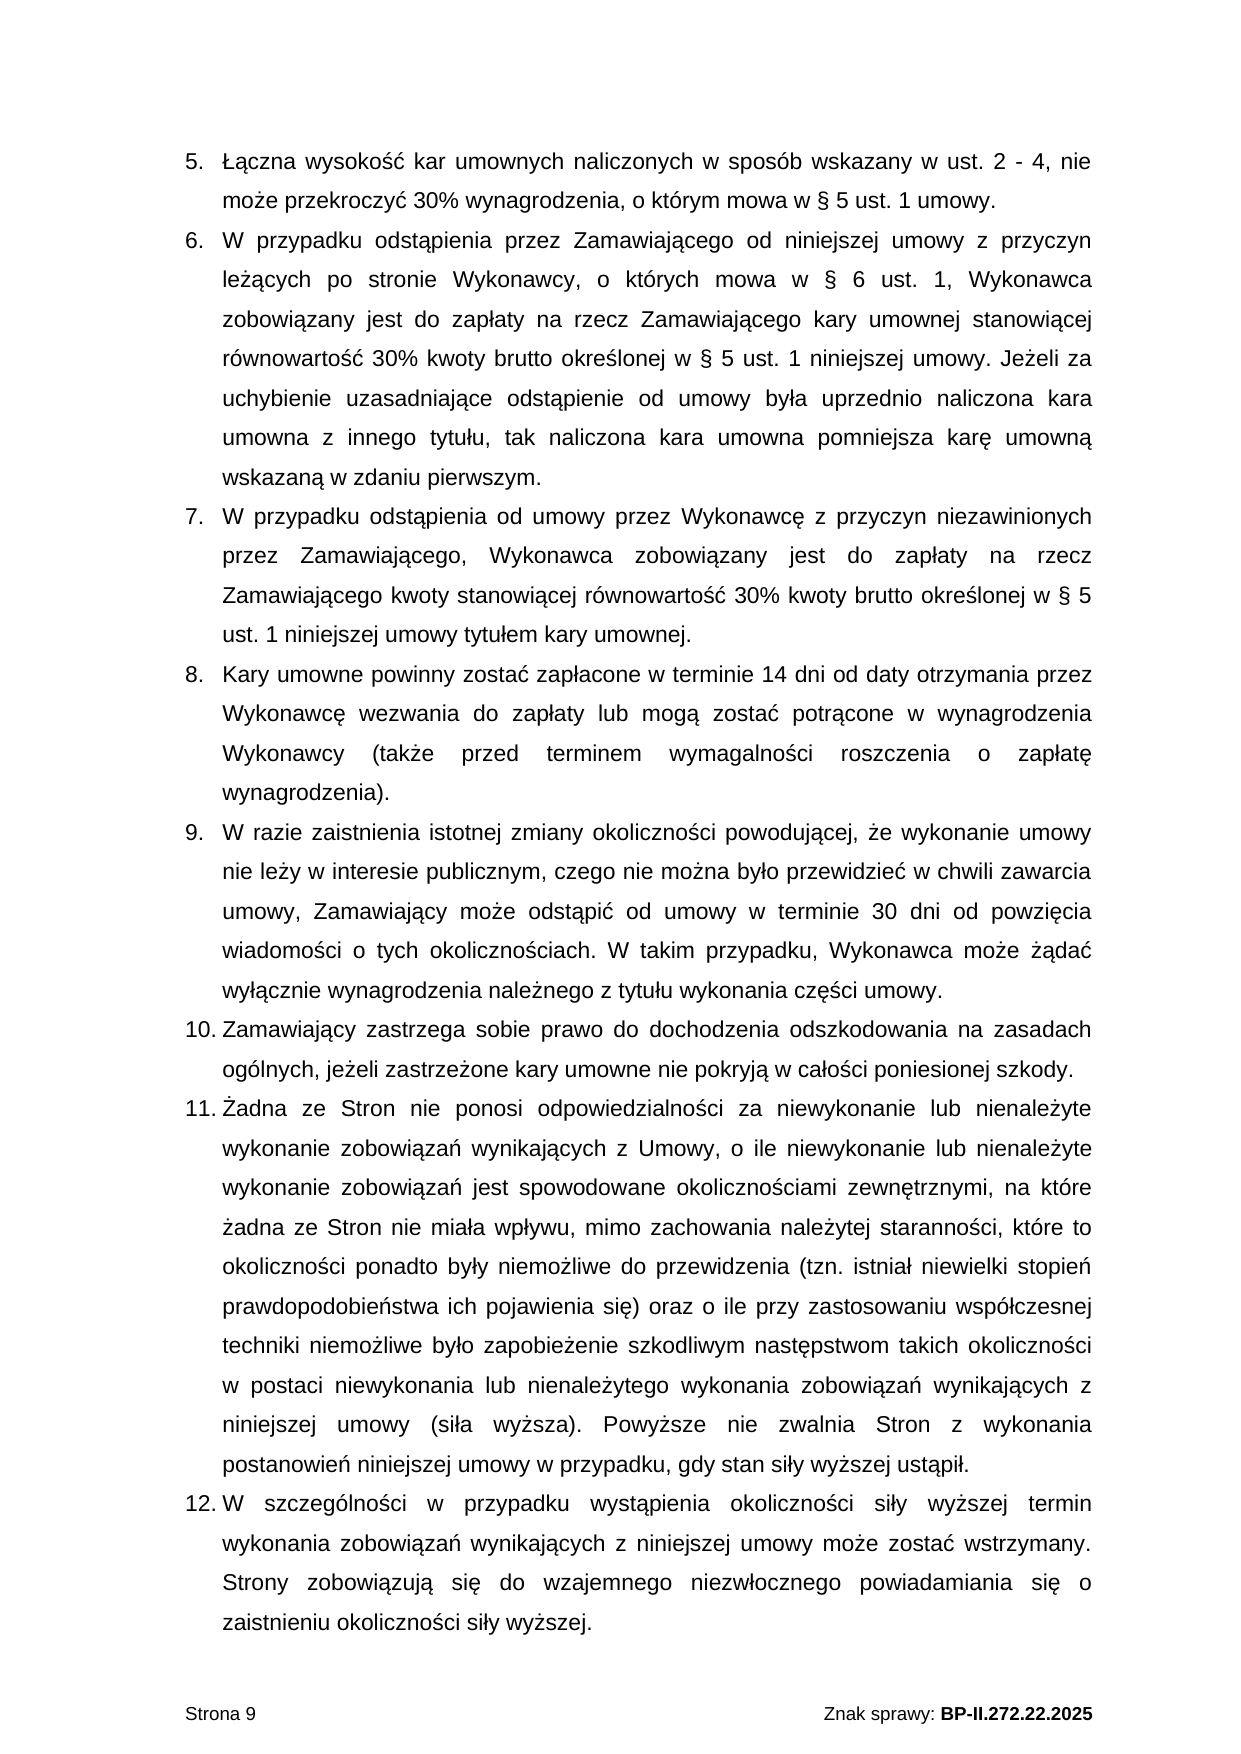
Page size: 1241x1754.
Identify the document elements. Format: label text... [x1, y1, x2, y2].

list W razie zaistnienia istotnej zmiany okoliczności powodującej, że wykonanie umowy nie leży w interesie publicznym, czego nie można było przewidzieć w chwili zawarcia umowy, Zamawiający może odstąpić od umowy w terminie 30 dni od powzięcia wiadomości o tych okolicznościach. W takim przypadku, Wykonawca może żądać wyłącznie wynagrodzenia należnego z tytułu wykonania części umowy. [185, 819, 1092, 1003]
list Żadna ze Stron nie ponosi odpowiedzialności za niewykonanie lub nienależyte wykonanie zobowiązań wynikających z Umowy, o ile niewykonanie lub nienależyte wykonanie zobowiązań jest spowodowane okolicznościami zewnętrznymi, na które żadna ze Stron nie miała wpływu, mimo zachowania należytej staranności, które to okoliczności ponadto były niemożliwe do przewidzenia (tzn. istniał niewielki stopień prawdopodobieństwa ich pojawienia się) oraz o ile przy zastosowaniu współczesnej techniki niemożliwe było zapobieżenie szkodliwym następstwom takich okoliczności w postaci niewykonania lub nienależytego wykonania zobowiązań wynikających z niniejszej umowy (siła wyższa). Powyższe nie zwalnia Stron z wykonania postanowień niniejszej umowy w przypadku, gdy stan siły wyższej ustąpił. [185, 1095, 1092, 1477]
list Kary umowne powinny zostać zapłacone w terminie 14 dni od daty otrzymania przez Wykonawcę wezwania do zapłaty lub mogą zostać potrącone w wynagrodzenia Wykonawcy (także przed terminem wymagalności roszczenia o zapłatę wynagrodzenia). [185, 661, 1092, 806]
list Łączna wysokość kar umownych naliczonych w sposób wskazany w ust. 2 - 4, nie może przekroczyć 30% wynagrodzenia, o którym mowa w § 5 ust. 1 umowy. [185, 148, 1092, 213]
list W przypadku odstąpienia od umowy przez Wykonawcę z przyczyn niezawinionych przez Zamawiającego, Wykonawca zobowiązany jest do zapłaty na rzecz Zamawiającego kwoty stanowiącej równowartość 30% kwoty brutto określonej w § 5 ust. 1 niniejszej umowy tytułem kary umownej. [185, 503, 1092, 648]
list Zamawiający zastrzega sobie prawo do dochodzenia odszkodowania na zasadach ogólnych, jeżeli zastrzeżone kary umowne nie pokryją w całości poniesionej szkody. [185, 1016, 1092, 1082]
list W szczególności w przypadku wystąpienia okoliczności siły wyższej termin wykonania zobowiązań wynikających z niniejszej umowy może zostać wstrzymany. Strony zobowiązują się do wzajemnego niezwłocznego powiadamiania się o zaistnieniu okoliczności siły wyższej. [185, 1490, 1092, 1635]
list W przypadku odstąpienia przez Zamawiającego od niniejszej umowy z przyczyn leżących po stronie Wykonawcy, o których mowa w § 6 ust. 1, Wykonawca zobowiązany jest do zapłaty na rzecz Zamawiającego kary umownej stanowiącej równowartość 30% kwoty brutto określonej w § 5 ust. 1 niniejszej umowy. Jeżeli za uchybienie uzasadniające odstąpienie od umowy była uprzednio naliczona kara umowna z innego tytułu, tak naliczona kara umowna pomniejsza karę umowną wskazaną w zdaniu pierwszym. [185, 227, 1092, 490]
